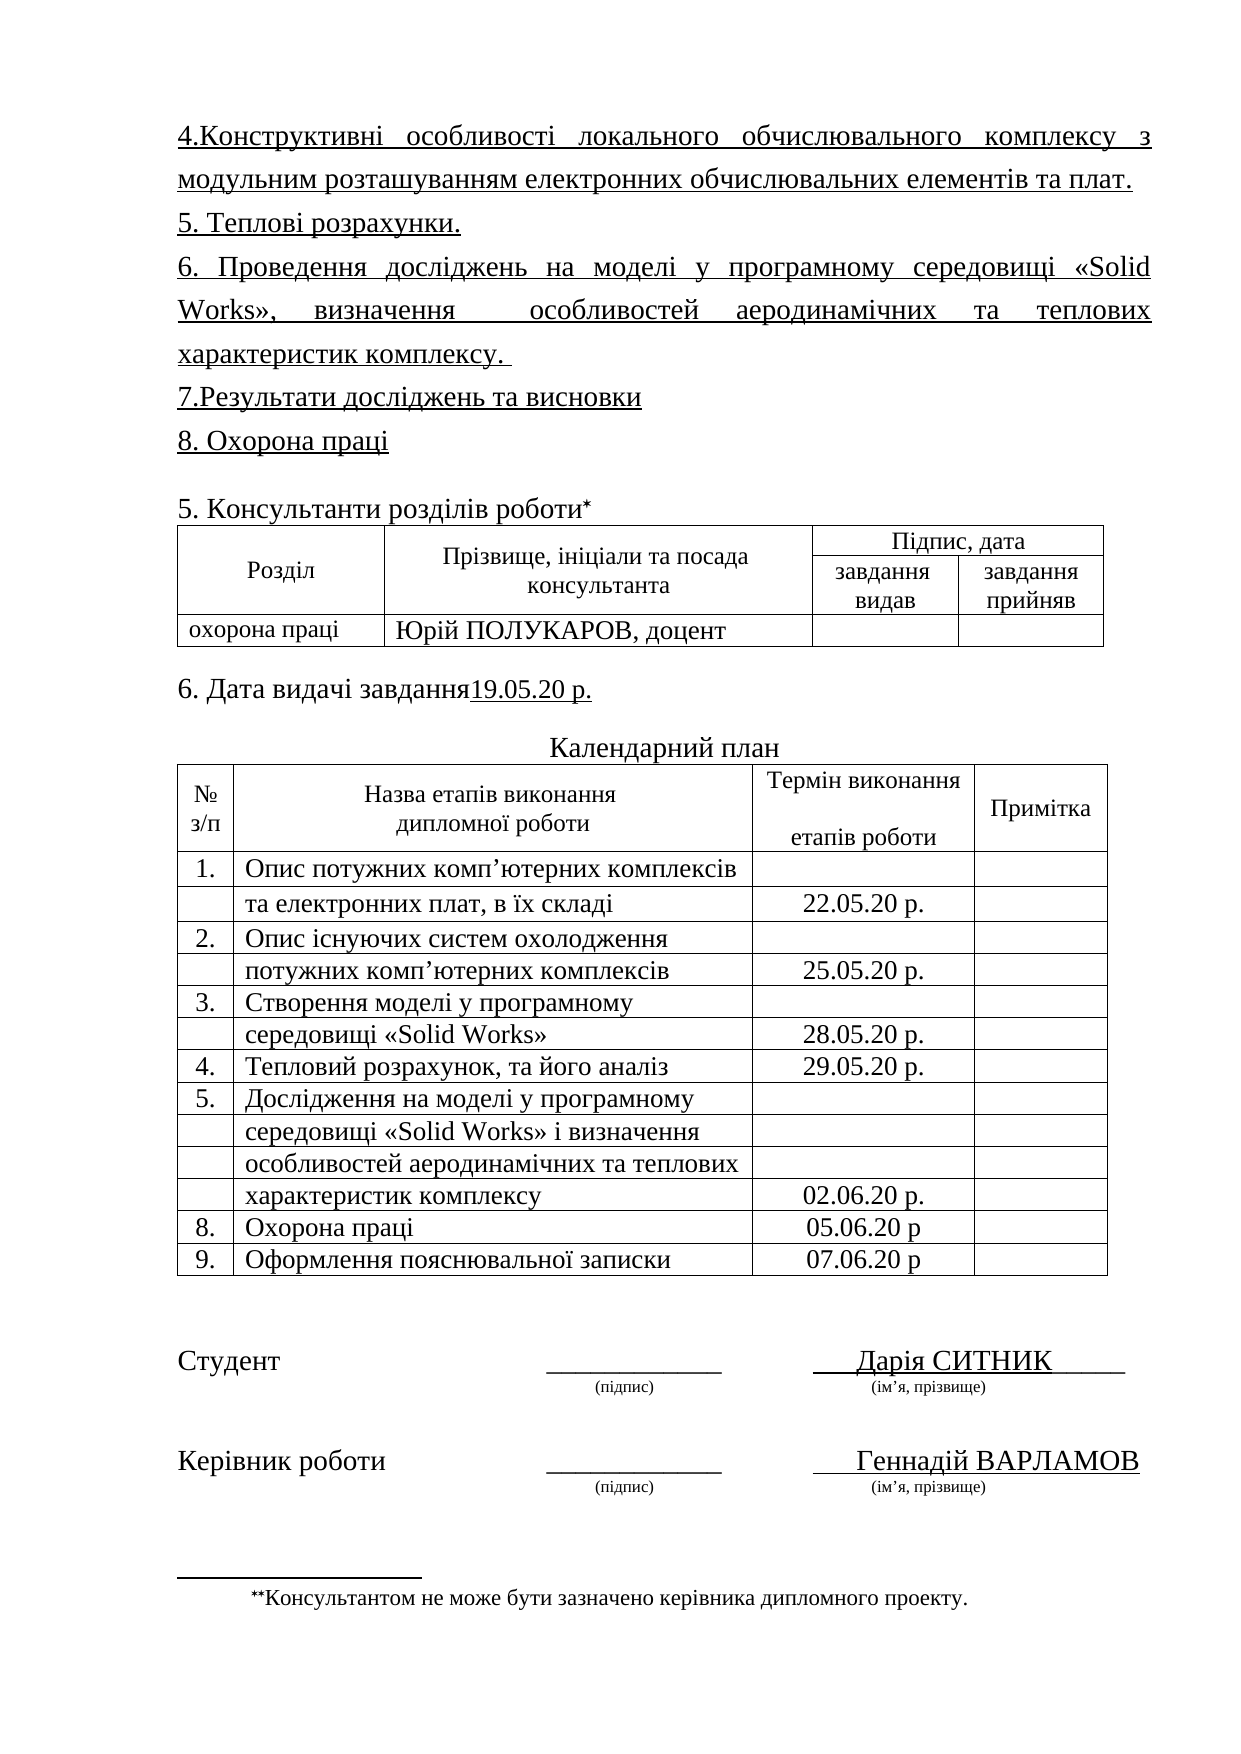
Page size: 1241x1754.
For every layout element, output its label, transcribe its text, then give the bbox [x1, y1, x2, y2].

table_cell Тепловий розрахунок, та його аналіз [234, 1050, 752, 1082]
table_cell Юрій ПОЛУКАРОВ, доцент [385, 615, 812, 646]
table_cell 3. [178, 986, 233, 1017]
table_header Термін виконання етапів роботи [753, 765, 974, 851]
table_cell [178, 1179, 233, 1210]
table_header Розділ [178, 526, 384, 613]
table_cell 22.05.20 р. [753, 887, 974, 921]
table_cell [975, 887, 1107, 921]
table_cell потужних комп’ютерних комплексів [234, 954, 752, 985]
text 6. Дата видачі завдання19.05.20 р. [177, 672, 1155, 705]
text 4.Конструктивні особливості локального обчислювального комплексу з модульним розташуванням електронних обчислювальних елементів та плат. [177, 118, 1152, 147]
text 4.Конструктивні особливості локального обчислювального комплексу з модульним розташуванням електронних обчислювальних елементів та плат. [177, 148, 1152, 195]
table_cell 07.06.20 р [753, 1244, 974, 1275]
table_cell особливостей аеродинамічних та теплових [234, 1147, 752, 1178]
table_cell 05.06.20 р [753, 1211, 974, 1242]
text Студент ____________ Дарія СИТНИК_____ [177, 1343, 1152, 1376]
table_cell характеристик комплексу [234, 1179, 752, 1210]
text 7.Результати досліджень та висновки [177, 379, 1152, 413]
table_cell [975, 1244, 1107, 1275]
table_cell [753, 1083, 974, 1114]
table_header Прізвище, ініціали та посада консультанта [385, 526, 812, 613]
text 6. Проведення досліджень на моделі у програмному середовищі «Solid Works», визначення особливостей аеродинамічних та теплових характеристик комплексу. [177, 322, 1152, 369]
text Керівник роботи ____________ Геннадій ВАРЛАМОВ [177, 1443, 1152, 1477]
table_cell [753, 986, 974, 1017]
text 6. Проведення досліджень на моделі у програмному середовищі «Solid Works», визначення особливостей аеродинамічних та теплових характеристик комплексу. [177, 249, 1152, 321]
table_cell середовищі «Solid Works» [234, 1018, 752, 1049]
table_cell завдання видав [813, 556, 958, 613]
text Календарний план [177, 730, 1152, 764]
table_cell 29.05.20 р. [753, 1050, 974, 1082]
table_cell 5. [178, 1083, 233, 1114]
table_cell [813, 615, 958, 646]
table_cell [975, 922, 1107, 953]
table_cell [975, 1211, 1107, 1242]
table_header Примітка [975, 765, 1107, 851]
text (підпис) (ім’я, прізвище) [177, 1477, 1152, 1511]
table_cell [975, 1179, 1107, 1210]
table_cell [975, 1083, 1107, 1114]
table_cell [753, 1147, 974, 1178]
table_cell завдання прийняв [959, 556, 1103, 613]
table_cell та електронних плат, в їх складі [234, 887, 752, 921]
table_cell [975, 1115, 1107, 1146]
table_cell [178, 1115, 233, 1146]
table_cell [753, 922, 974, 953]
table_cell [178, 887, 233, 921]
text 8. Охорона праці [177, 423, 1152, 456]
table_cell [959, 615, 1103, 646]
table_cell середовищі «Solid Works» і визначення [234, 1115, 752, 1146]
table_cell Оформлення пояснювальної записки [234, 1244, 752, 1275]
table_cell [975, 954, 1107, 985]
table_cell 28.05.20 р. [753, 1018, 974, 1049]
table_cell охорона праці [178, 615, 384, 646]
table_cell Охорона праці [234, 1211, 752, 1242]
text 5. Теплові розрахунки. [177, 205, 1152, 239]
table_cell Створення моделі у програмному [234, 986, 752, 1017]
table_cell [753, 1115, 974, 1146]
table_cell 25.05.20 р. [753, 954, 974, 985]
table_cell [975, 1018, 1107, 1049]
table_cell [753, 852, 974, 886]
table_cell Опис потужних комп’ютерних комплексів [234, 852, 752, 886]
table_cell [975, 852, 1107, 886]
table_cell 8. [178, 1211, 233, 1242]
table_cell 02.06.20 р. [753, 1179, 974, 1210]
table_cell [178, 1018, 233, 1049]
table_cell 1. [178, 852, 233, 886]
table_cell 4. [178, 1050, 233, 1082]
table_cell [975, 1050, 1107, 1082]
table_header Назва етапів виконання дипломної роботи [234, 765, 752, 851]
table_cell 2. [178, 922, 233, 953]
table_cell [178, 954, 233, 985]
table_header Підпис, дата [813, 526, 1103, 555]
table_cell [975, 1147, 1107, 1178]
table_cell [975, 986, 1107, 1017]
table_cell Дослідження на моделі у програмному [234, 1083, 752, 1114]
table_header № з/п [178, 765, 233, 851]
table_cell Опис існуючих систем охолодження [234, 922, 752, 953]
table_cell 9. [178, 1244, 233, 1275]
table_cell [178, 1147, 233, 1178]
text 5. Консультанти розділів роботи [177, 491, 1152, 525]
text (підпис) (ім’я, прізвище) [177, 1376, 1152, 1410]
